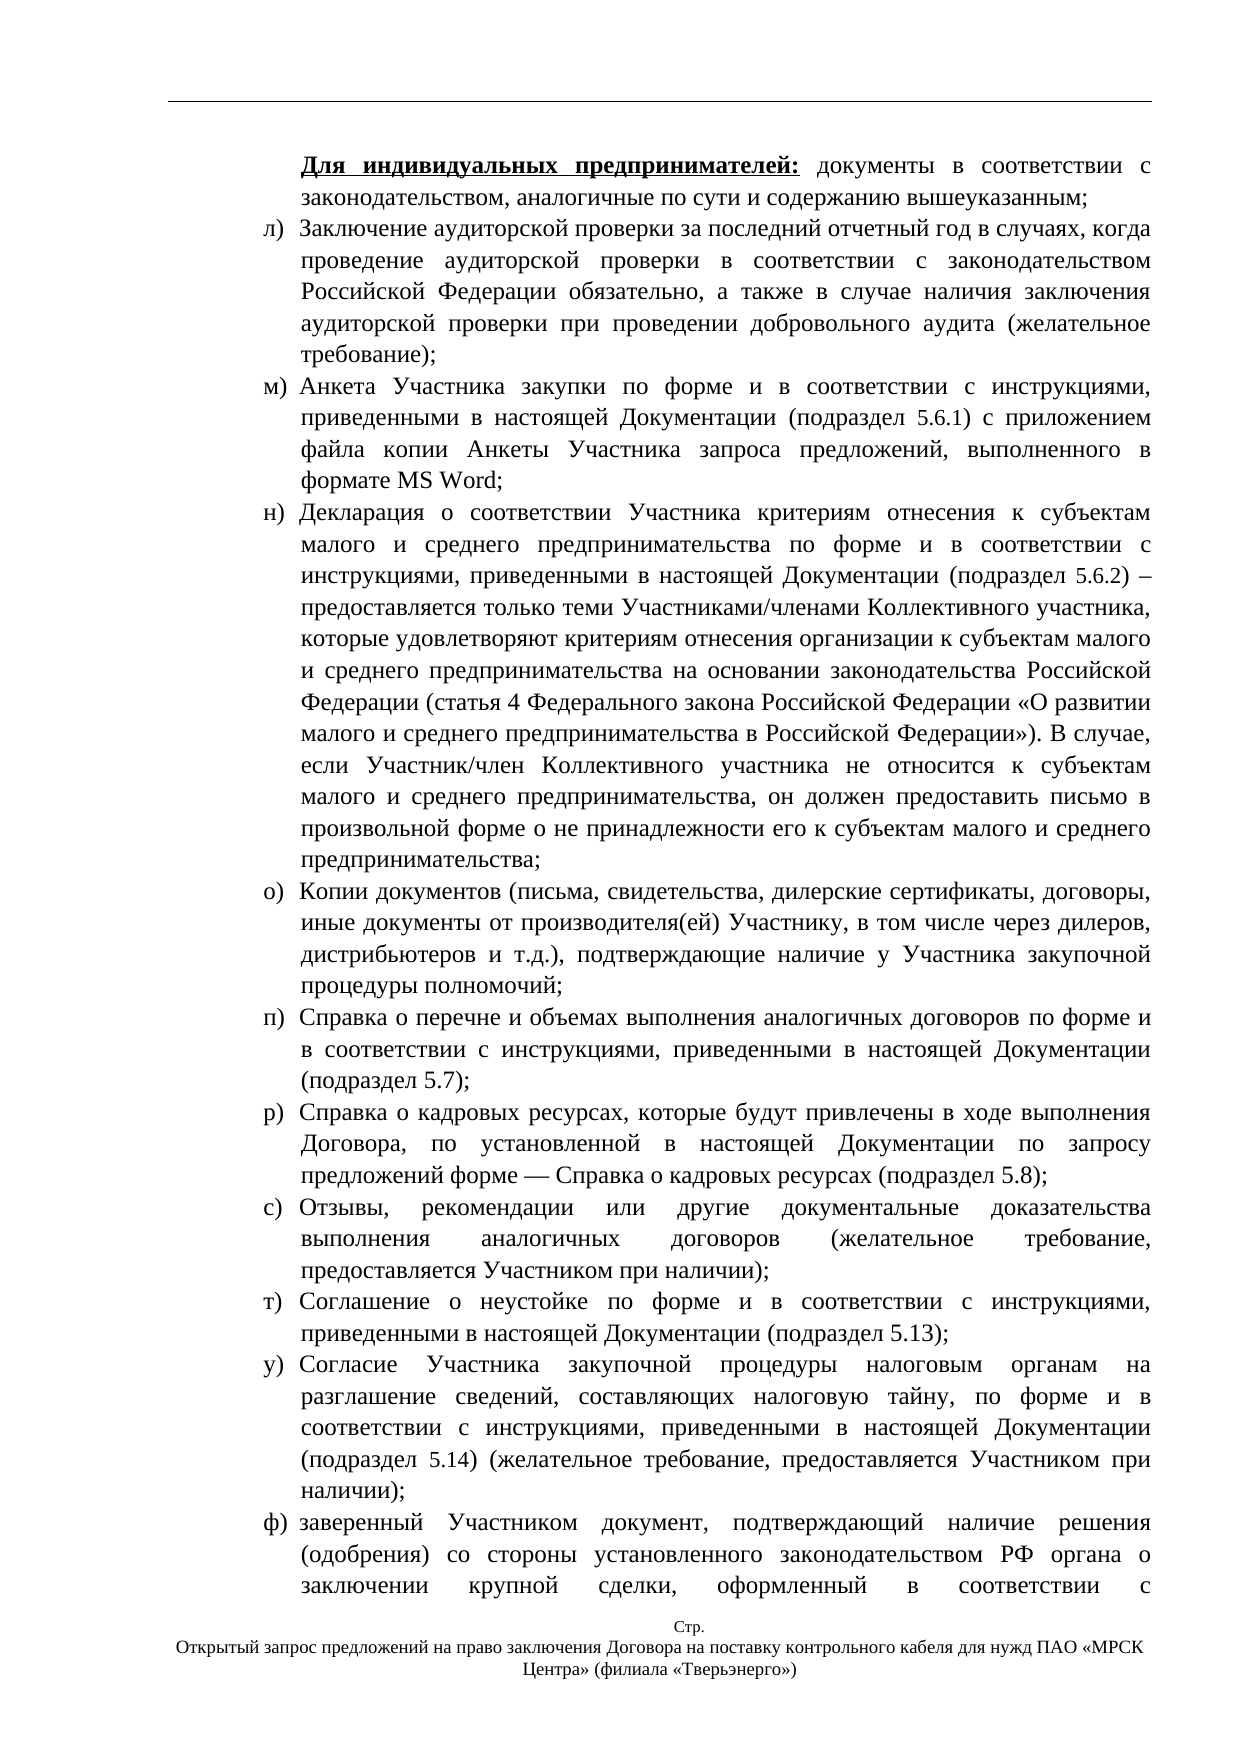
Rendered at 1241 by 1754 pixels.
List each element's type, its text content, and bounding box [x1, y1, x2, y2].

list Соглашение о неустойке по форме и в соответствии с инструкциями, приведенными в настоящей Документации (подраздел 5.13); [263, 1286, 1152, 1347]
list Декларация о соответствии Участника критериям отнесения к субъектам малого и среднего предпринимательства по форме и в соответствии с инструкциями, приведенными в настоящей Документации (подраздел 5.6.2) – предоставляется только теми Участниками/членами Коллективного участника, которые удовлетворяют критериям отнесения организации к субъектам малого и среднего предпринимательства на основании законодательства Российской Федерации (статья 4 Федерального закона Российской Федерации «О развитии малого и среднего предпринимательства в Российской Федерации»). В случае, если Участник/член Коллективного участника не относится к субъектам малого и среднего предпринимательства, он должен предоставить письмо в произвольной форме о не принадлежности его к субъектам малого и среднего предпринимательства; [263, 497, 1152, 873]
list Справка о перечне и объемах выполнения аналогичных договоров по форме и в соответствии с инструкциями, приведенными в настоящей Документации (подраздел 5.7); [263, 1002, 1152, 1094]
list Справка о кадровых ресурсах, которые будут привлечены в ходе выполнения Договора, по установленной в настоящей Документации по запросу предложений форме — Справка о кадровых ресурсах (подраздел 5.8); [263, 1097, 1152, 1189]
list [263, 1507, 1152, 1599]
text Для индивидуальных предпринимателей: документы в соответствии с законодательством, аналогичные по сути и содержанию вышеуказанным; [301, 150, 1152, 210]
list Согласие Участника закупочной процедуры налоговым органам на разглашение сведений, составляющих налоговую тайну, по форме и в соответствии с инструкциями, приведенными в настоящей Документации (подраздел 5.14) (желательное требование, предоставляется Участником при наличии); [263, 1349, 1152, 1504]
list Копии документов (письма, свидетельства, дилерские сертификаты, договоры, иные документы от производителя(ей) Участнику, в том числе через дилеров, дистрибьютеров и т.д.), подтверждающие наличие у Участника закупочной процедуры полномочий; [263, 876, 1152, 999]
list Отзывы, рекомендации или другие документальные доказательства выполнения аналогичных договоров (желательное требование, предоставляется Участником при наличии); [263, 1192, 1152, 1283]
list Анкета Участника закупки по форме и в соответствии с инструкциями, приведенными в настоящей Документации (подраздел 5.6.1) с приложением файла копии Анкеты Участника запроса предложений, выполненного в формате MS Word; [263, 371, 1152, 494]
list Заключение аудиторской проверки за последний отчетный год в случаях, когда проведение аудиторской проверки в соответствии с законодательством Российской Федерации обязательно, а также в случае наличия заключения аудиторской проверки при проведении добровольного аудита (желательное требование); [263, 213, 1152, 368]
